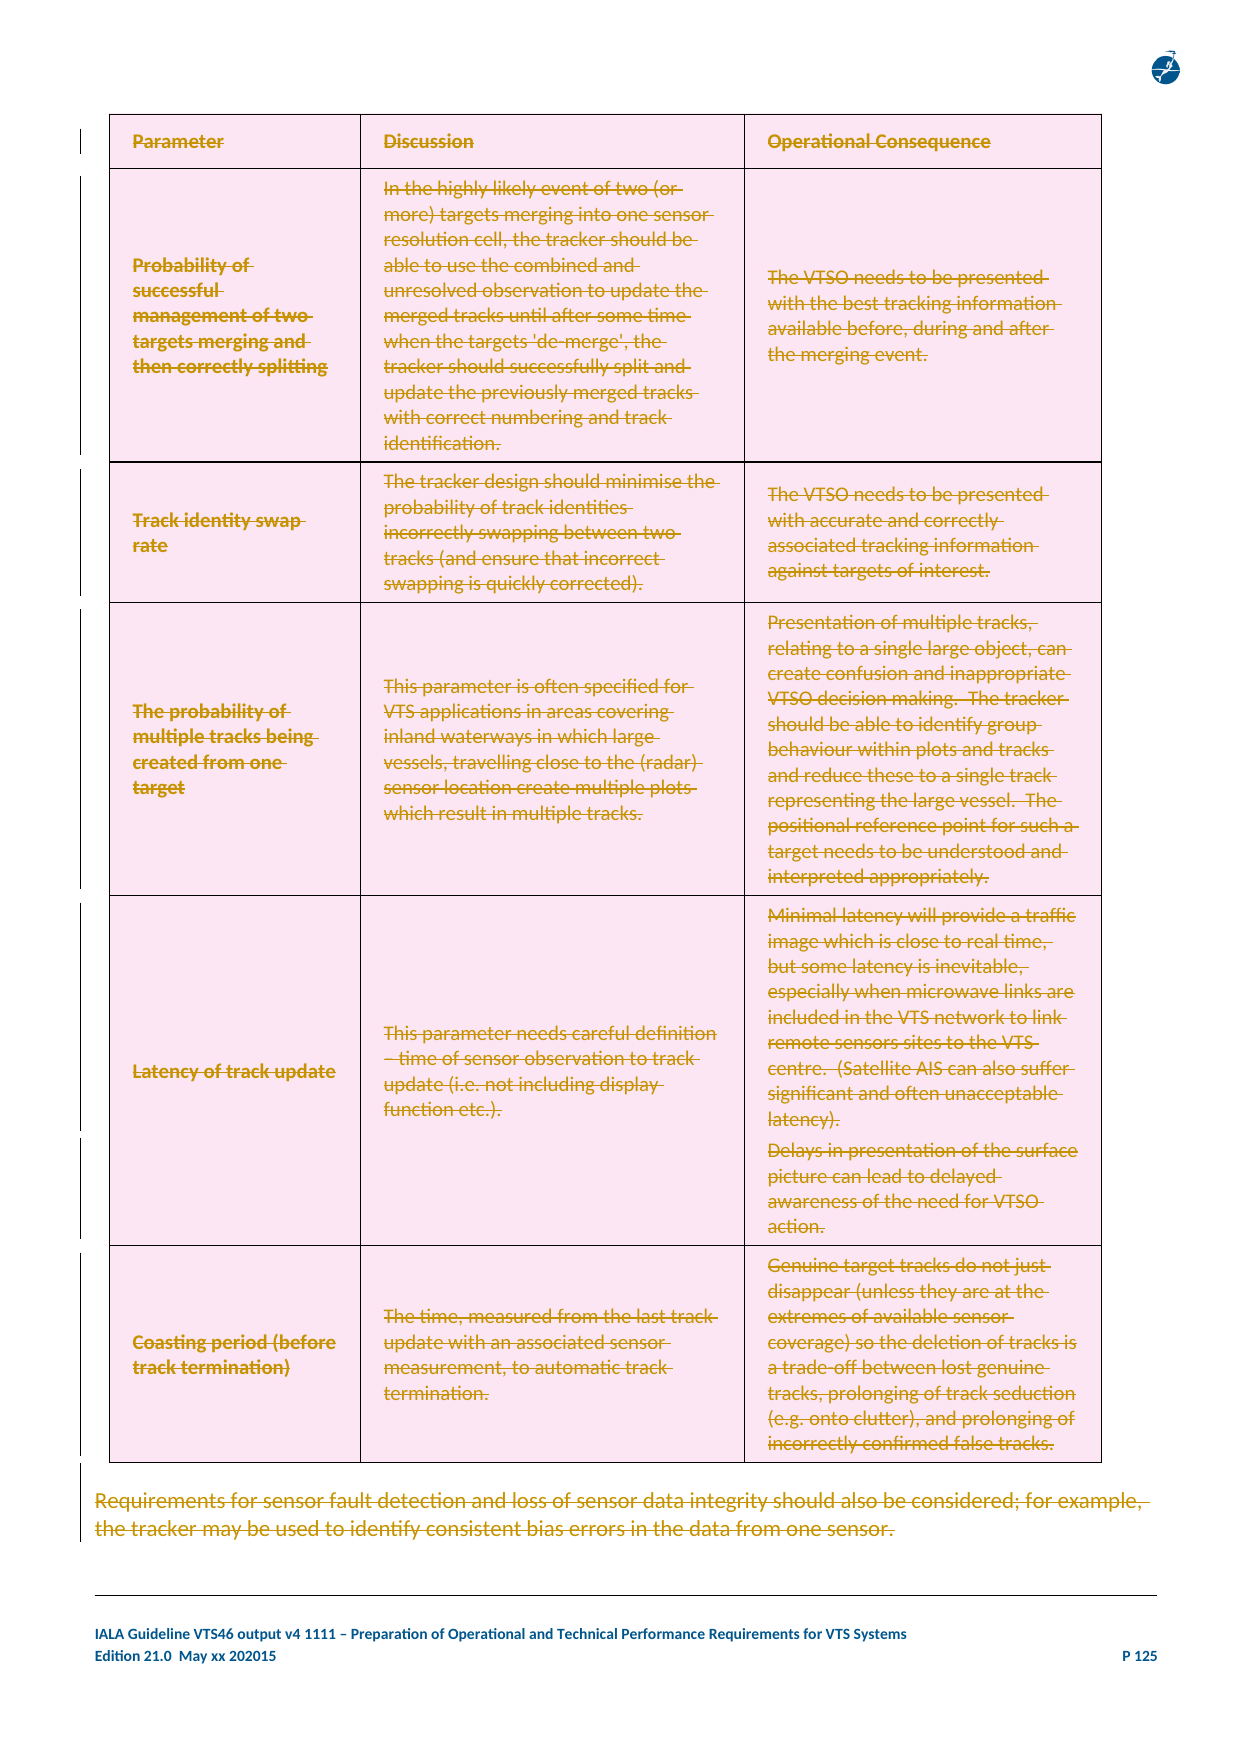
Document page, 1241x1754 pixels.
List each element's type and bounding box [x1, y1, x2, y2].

picture [1120, 0, 1239, 119]
